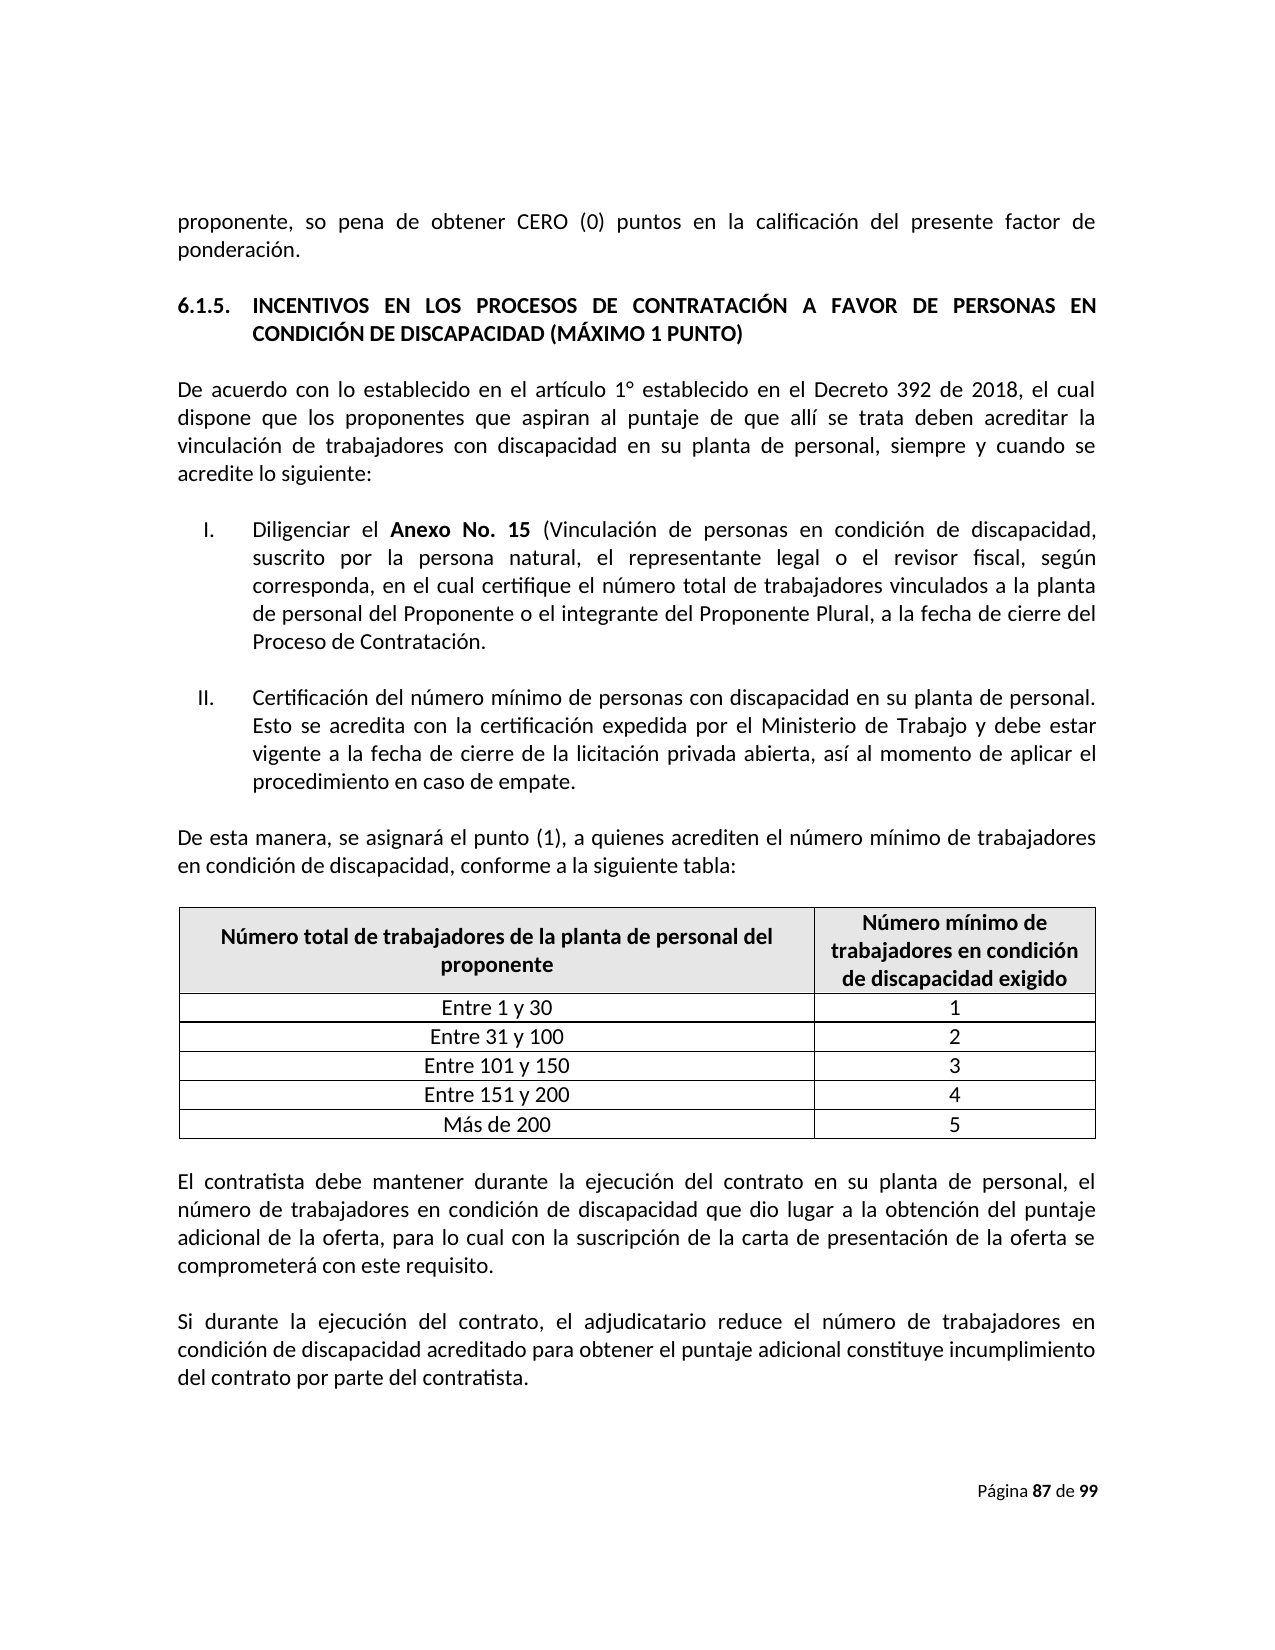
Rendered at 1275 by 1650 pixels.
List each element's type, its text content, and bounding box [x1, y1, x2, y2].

table_cell 3 [815, 1052, 1095, 1079]
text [177, 207, 1098, 263]
table_cell Entre 101 y 150 [180, 1052, 814, 1079]
table_cell Entre 151 y 200 [180, 1081, 814, 1109]
table_cell Entre 31 y 100 [180, 1023, 814, 1051]
table_header Número total de trabajadores de la planta de personal del proponente [180, 908, 814, 992]
subtitle INCENTIVOS EN LOS PROCESOS DE CONTRATACIÓN A FAVOR DE PERSONAS EN CONDICIÓN DE DISCAPACIDAD (MÁXIMO 1 PUNTO) [177, 291, 1098, 347]
text De esta manera, se asignará el punto (1), a quienes acrediten el número mínimo de trabajadores en condición de discapacidad, conforme a la siguiente tabla: [177, 823, 1098, 879]
table_cell 2 [815, 1023, 1095, 1051]
table_cell Más de 200 [180, 1110, 814, 1138]
text El contratista debe mantener durante la ejecución del contrato en su planta de personal, el número de trabajadores en condición de discapacidad que dio lugar a la obtención del puntaje adicional de la oferta, para lo cual con la suscripción de la carta de presentación de la oferta se comprometerá con este requisito. [177, 1167, 1098, 1279]
text De acuerdo con lo establecido en el artículo 1° establecido en el Decreto 392 de 2018, el cual dispone que los proponentes que aspiran al puntaje de que allí se trata deben acreditar la vinculación de trabajadores con discapacidad en su planta de personal, siempre y cuando se acredite lo siguiente: [177, 375, 1098, 487]
list Certificación del número mínimo de personas con discapacidad en su planta de personal. Esto se acredita con la certificación expedida por el Ministerio de Trabajo y debe estar vigente a la fecha de cierre de la licitación privada abierta, así al momento de aplicar el procedimiento en caso de empate. [215, 683, 1098, 795]
table_cell 4 [815, 1081, 1095, 1109]
table_cell 1 [815, 994, 1095, 1021]
text Si durante la ejecución del contrato, el adjudicatario reduce el número de trabajadores en condición de discapacidad acreditado para obtener el puntaje adicional constituye incumplimiento del contrato por parte del contratista. [177, 1307, 1098, 1391]
table_header Número mínimo de trabajadores en condición de discapacidad exigido [815, 908, 1095, 992]
list Diligenciar el Anexo No. 15 (Vinculación de personas en condición de discapacidad, suscrito por la persona natural, el representante legal o el revisor fiscal, según corresponda, en el cual certifique el número total de trabajadores vinculados a la planta de personal del Proponente o el integrante del Proponente Plural, a la fecha de cierre del Proceso de Contratación. [215, 515, 1098, 655]
table_cell 5 [815, 1110, 1095, 1138]
table_cell Entre 1 y 30 [180, 994, 814, 1021]
